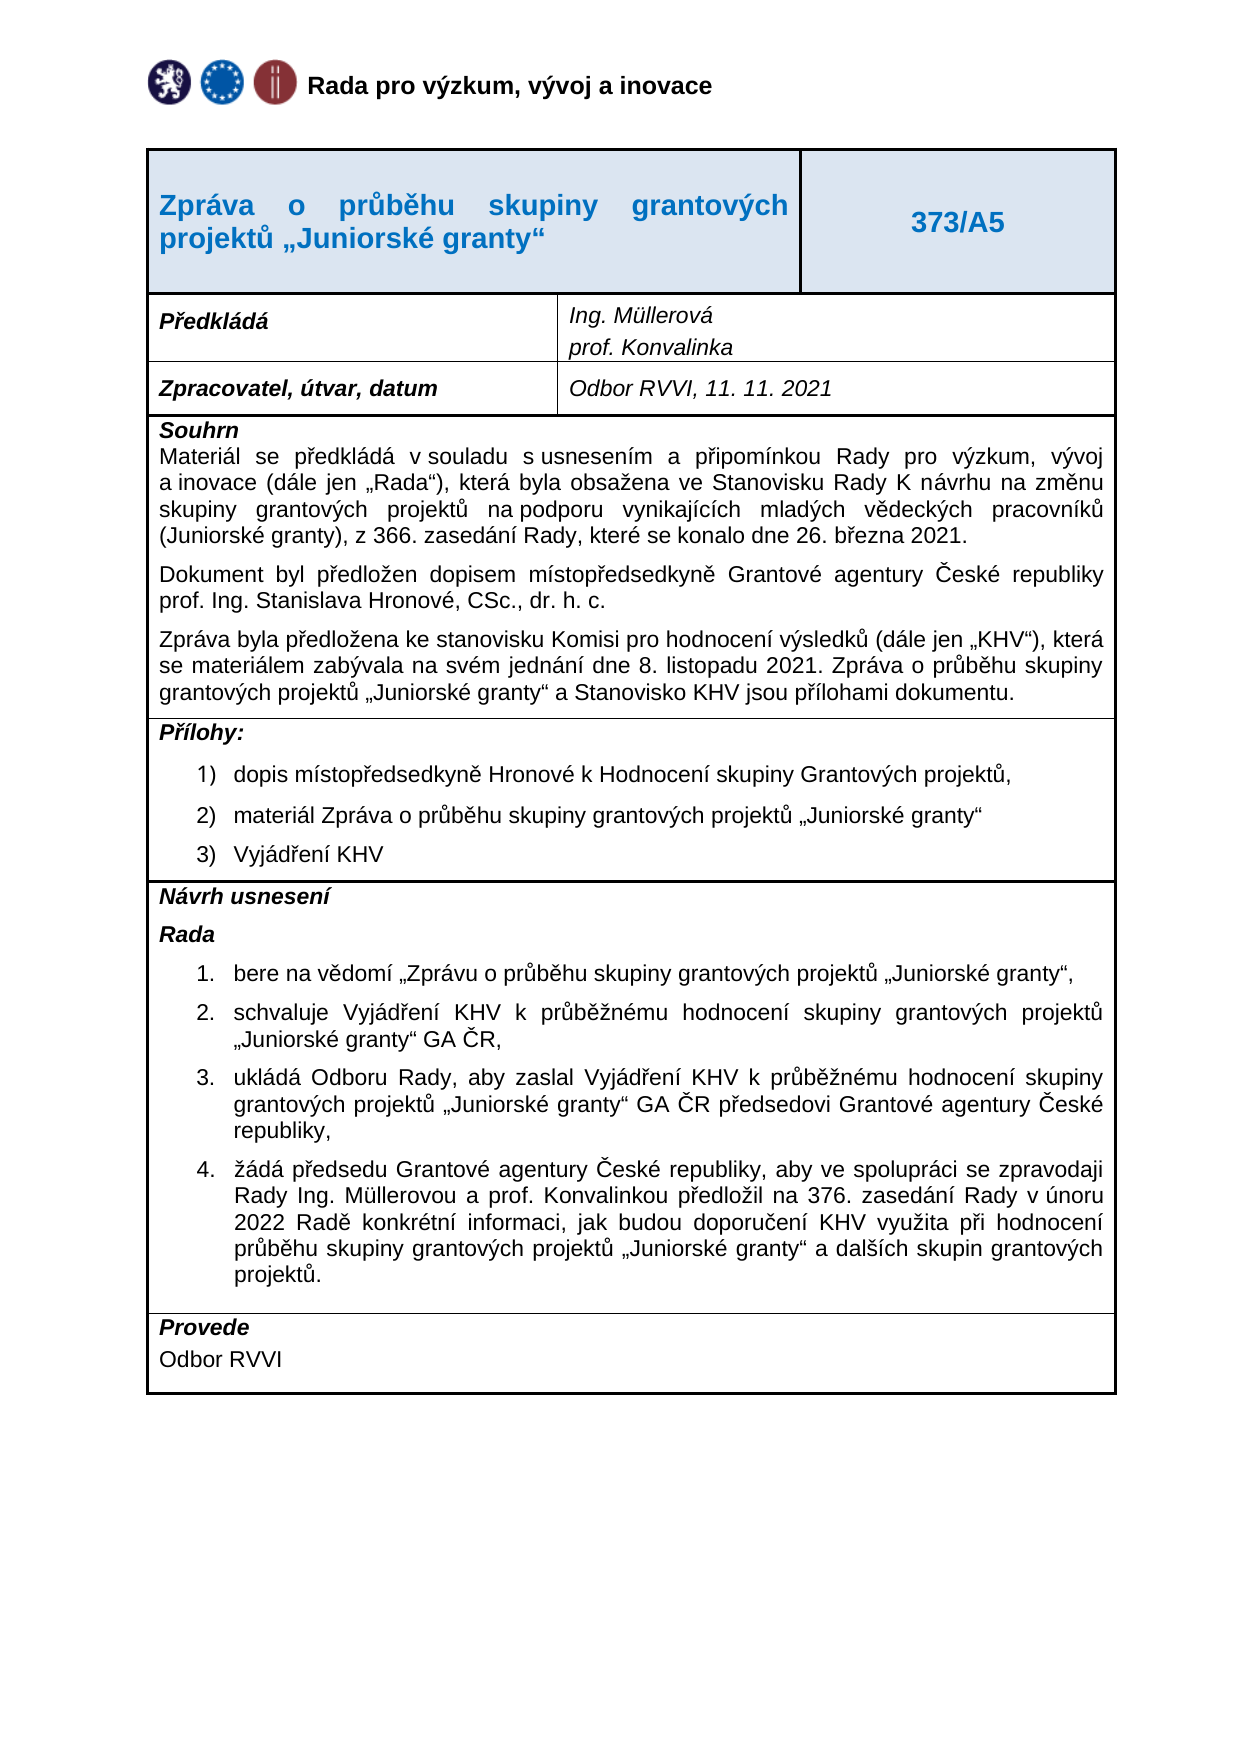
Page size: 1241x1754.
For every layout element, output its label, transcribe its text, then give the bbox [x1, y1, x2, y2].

table_cell Zpracovatel, útvar, datum [149, 362, 557, 413]
table_cell Návrh usnesení Rada bere na vědomí „Zprávu o průběhu skupiny grantových projektů „Juniorské granty“, schvaluje Vyjádření KHV k průběžnému hodnocení skupiny grantových projektů „Juniorské granty“ GA ČR, ukládá Odboru Rady, aby zaslal Vyjádření KHV k průběžnému hodnocení skupiny grantových projektů „Juniorské granty“ GA ČR předsedovi Grantové agentury České republiky, žádá předsedu Grantové agentury České republiky, aby ve spolupráci se zpravodaji Rady Ing. Müllerovou a prof. Konvalinkou předložil na 376. zasedání Rady v únoru 2022 Radě konkrétní informaci, jak budou doporučení KHV využita při hodnocení průběhu skupiny grantových projektů „Juniorské granty“ a dalších skupin grantových projektů. [149, 883, 1114, 1313]
table_cell Provede Odbor RVVI [149, 1314, 1114, 1392]
table_cell Přílohy: dopis místopředsedkyně Hronové k Hodnocení skupiny Grantových projektů, materiál Zpráva o průběhu skupiny grantových projektů „Juniorské granty“ Vyjádření KHV [149, 719, 1114, 879]
table_header 373/A5 [802, 151, 1114, 292]
table_cell Ing. Müllerová prof. Konvalinka [558, 295, 1114, 361]
table_cell Souhrn Materiál se předkládá v souladu s usnesením a připomínkou Rady pro výzkum, vývoj a inovace (dále jen „Rada“), která byla obsažena ve Stanovisku Rady K návrhu na změnu skupiny grantových projektů na podporu vynikajících mladých vědeckých pracovníků (Juniorské granty), z 366. zasedání Rady, které se konalo dne 26. března 2021. Dokument byl předložen dopisem místopředsedkyně Grantové agentury České republiky prof. Ing. Stanislava Hronové, CSc., dr. h. c. Zpráva byla předložena ke stanovisku Komisi pro hodnocení výsledků (dále jen „KHV“), která se materiálem zabývala na svém jednání dne 8. listopadu 2021. Zpráva o průběhu skupiny grantových projektů „Juniorské granty“ a Stanovisko KHV jsou přílohami dokumentu. [149, 417, 1114, 718]
picture [147, 59, 298, 106]
table_cell Předkládá [149, 295, 557, 361]
table_header Zpráva o průběhu skupiny grantových projektů „Juniorské granty“ [149, 151, 799, 292]
table_cell Odbor RVVI, 11. 11. 2021 [558, 362, 1114, 413]
